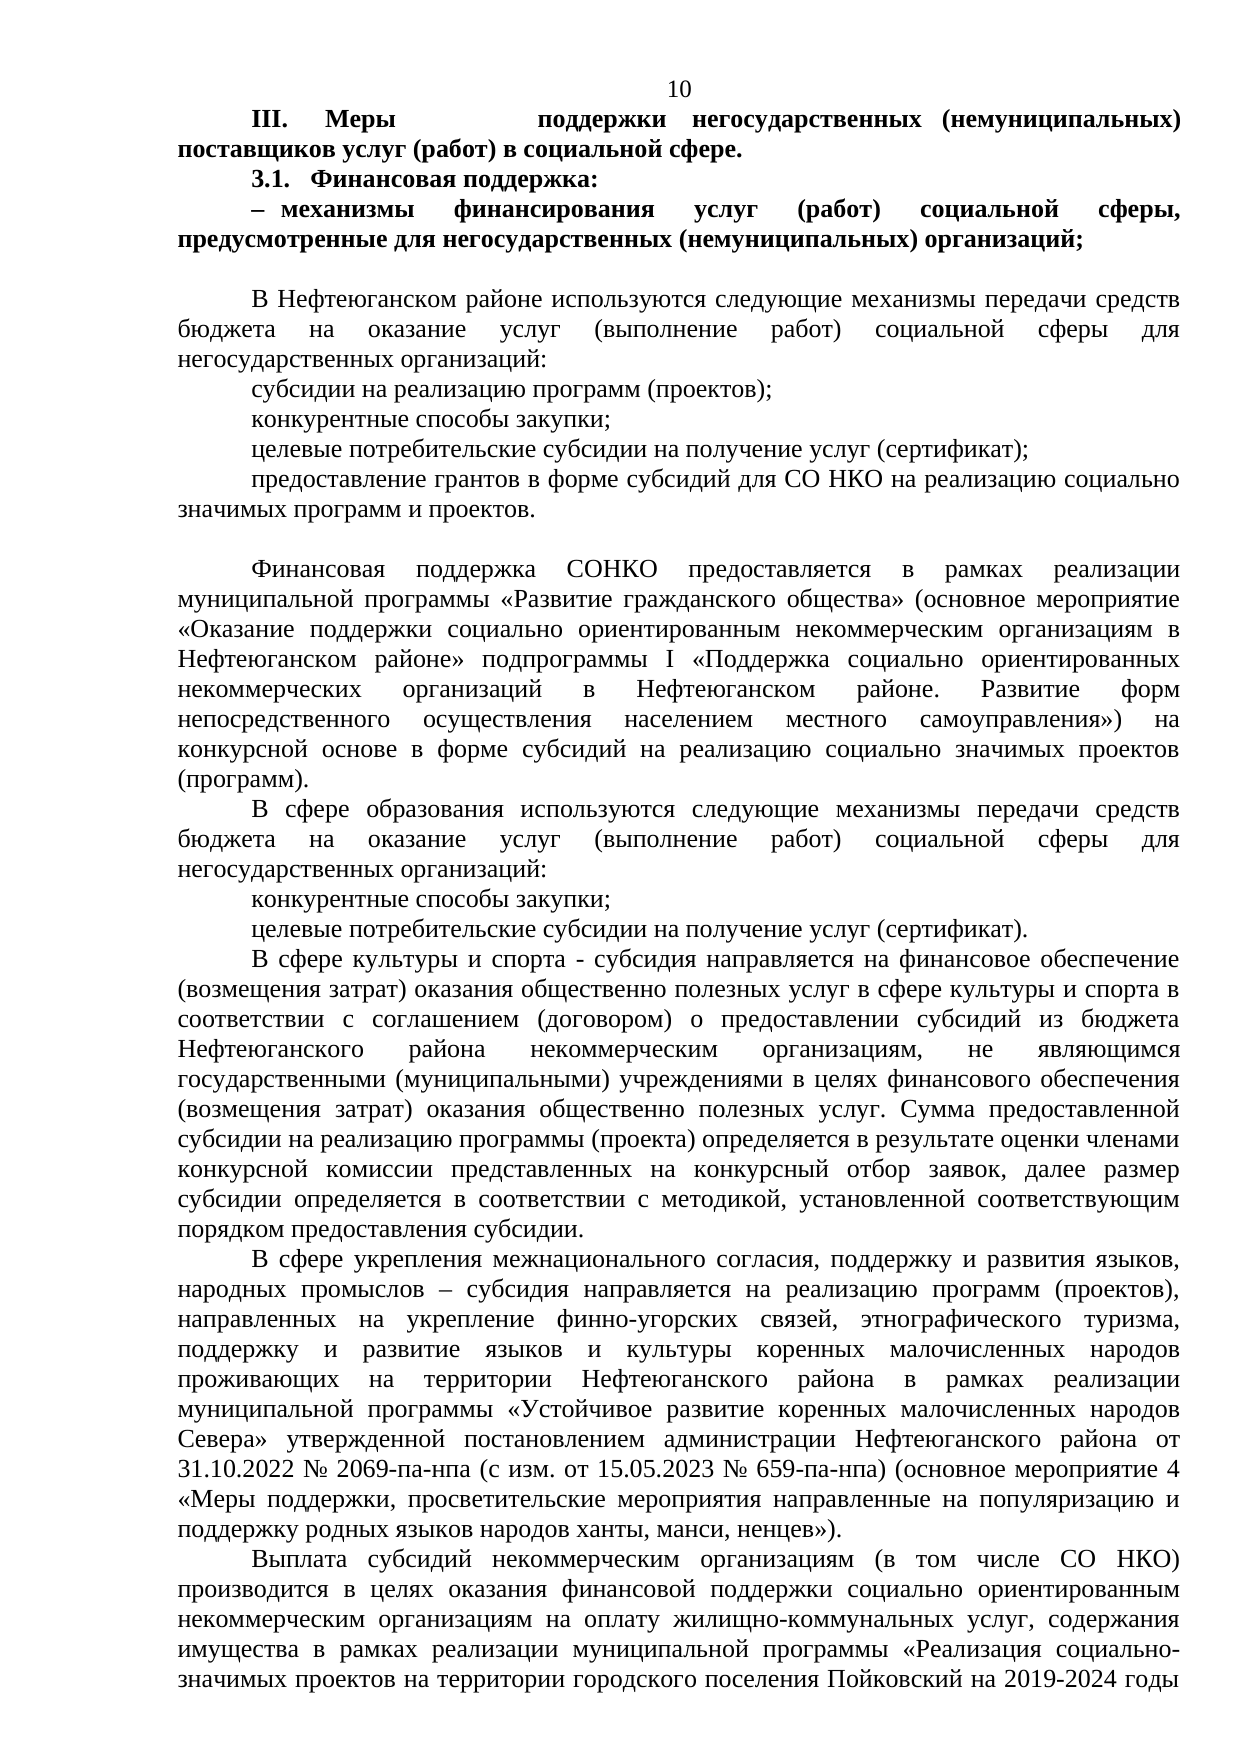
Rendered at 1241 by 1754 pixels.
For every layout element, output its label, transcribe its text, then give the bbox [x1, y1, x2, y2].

text В сфере укрепления межнационального согласия, поддержку и развития языков, народных промыслов – субсидия направляется на реализацию программ (проектов), направленных на укрепление финно-угорских связей, этнографического туризма, поддержку и развитие языков и культуры коренных малочисленных народов проживающих на территории Нефтеюганского района в рамках реализации муниципальной программы «Устойчивое развитие коренных малочисленных народов Севера» утвержденной постановлением администрации Нефтеюганского района от 31.10.2022 № 2069-па-нпа (с изм. от 15.05.2023 № 659-па-нпа) (основное мероприятие 4 «Меры поддержки, просветительские мероприятия направленные на популяризацию и поддержку родных языков народов ханты, манси, ненцев»). [177, 1243, 1181, 1543]
list механизмы финансирования услуг (работ) социальной сферы, предусмотренные для негосударственных (немуниципальных) организаций; [177, 193, 1181, 253]
text конкурентные способы закупки; [177, 883, 1181, 913]
text целевые потребительские субсидии на получение услуг (сертификат). [177, 913, 1181, 943]
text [177, 1543, 1181, 1693]
text Финансовая поддержка СОНКО предоставляется в рамках реализации муниципальной программы «Развитие гражданского общества» (основное мероприятие «Оказание поддержки социально ориентированным некоммерческим организациям в Нефтеюганском районе» подпрограммы I «Поддержка социально ориентированных некоммерческих организаций в Нефтеюганском районе. Развитие форм непосредственного осуществления населением местного самоуправления») на конкурсной основе в форме субсидий на реализацию социально значимых проектов (программ). [177, 553, 1181, 793]
list Финансовая поддержка: [177, 163, 1181, 193]
list Меры поддержки негосударственных (немуниципальных) поставщиков услуг (работ) в социальной сфере. [177, 103, 1181, 163]
text В сфере культуры и спорта - субсидия направляется на финансовое обеспечение (возмещения затрат) оказания общественно полезных услуг в сфере культуры и спорта в соответствии с соглашением (договором) о предоставлении субсидий из бюджета Нефтеюганского района некоммерческим организациям, не являющимся государственными (муниципальными) учреждениями в целях финансового обеспечения (возмещения затрат) оказания общественно полезных услуг. Сумма предоставленной субсидии на реализацию программы (проекта) определяется в результате оценки членами конкурсной комиссии представленных на конкурсный отбор заявок, далее размер субсидии определяется в соответствии с методикой, установленной соответствующим порядком предоставления субсидии. [177, 943, 1181, 1243]
text предоставление грантов в форме субсидий для СО НКО на реализацию социально значимых программ и проектов. [177, 463, 1181, 523]
text субсидии на реализацию программ (проектов); [177, 373, 1181, 403]
text целевые потребительские субсидии на получение услуг (сертификат); [177, 433, 1181, 463]
text В Нефтеюганском районе используются следующие механизмы передачи средств бюджета на оказание услуг (выполнение работ) социальной сферы для негосударственных организаций: [177, 283, 1181, 373]
text конкурентные способы закупки; [177, 403, 1181, 433]
text В сфере образования используются следующие механизмы передачи средств бюджета на оказание услуг (выполнение работ) социальной сферы для негосударственных организаций: [177, 793, 1181, 883]
